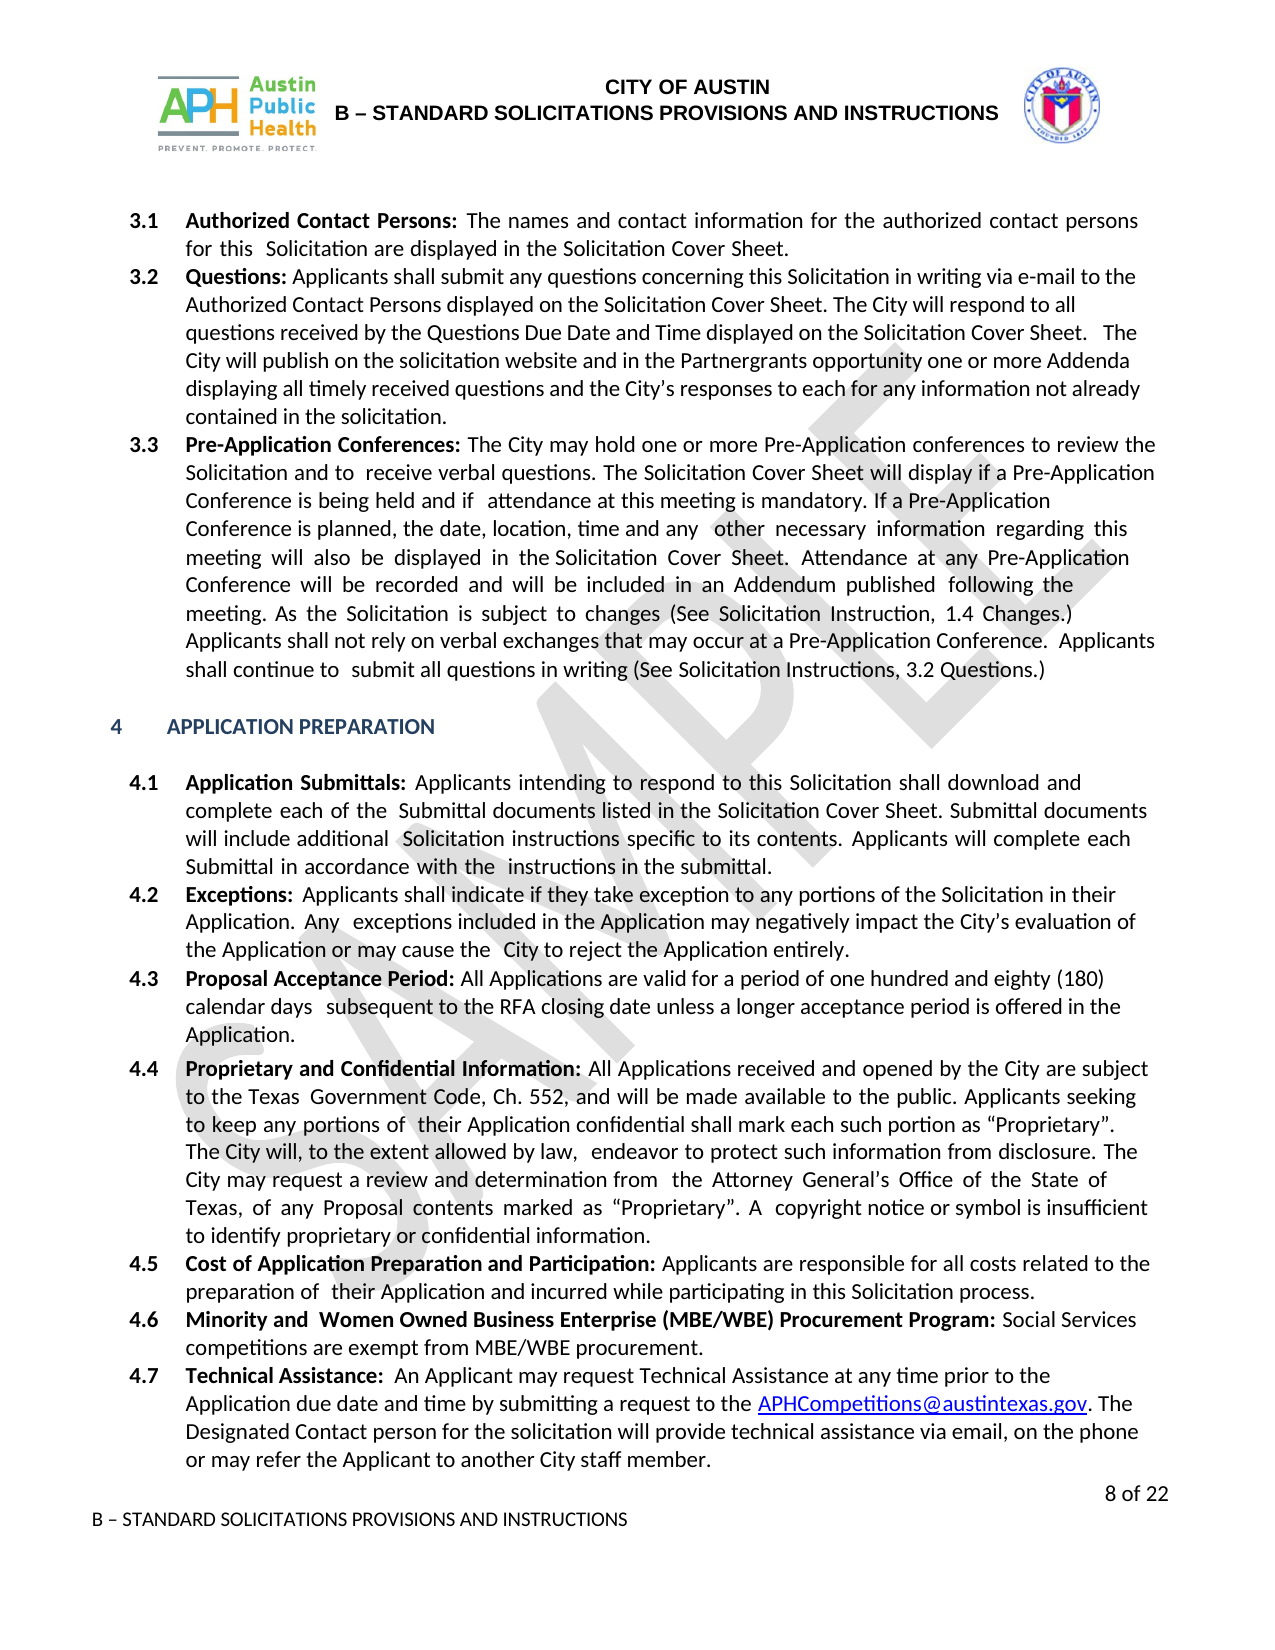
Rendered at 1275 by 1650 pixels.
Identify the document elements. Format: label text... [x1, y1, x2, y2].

list Application Submittals: Applicants intending to respond to this Solicitation shall download and complete each of the Submittal documents listed in the Solicitation Cover Sheet. Submittal documents will include additional Solicitation instructions specific to its contents. Applicants will complete each Submittal in accordance with the instructions in the submittal. [129, 768, 1157, 880]
picture [1023, 67, 1101, 144]
list Cost of Application Preparation and Participation: Applicants are responsible for all costs related to the preparation of their Application and incurred while participating in this Solicitation process. [129, 1249, 1157, 1305]
picture [157, 76, 318, 152]
list Pre-Application Conferences: The City may hold one or more Pre-Application conferences to review the Solicitation and to receive verbal questions. The Solicitation Cover Sheet will display if a Pre-Application Conference is being held and if attendance at this meeting is mandatory. If a Pre-Application Conference is planned, the date, location, time and any other necessary information regarding this meeting will also be displayed in the Solicitation Cover Sheet. Attendance at any Pre-Application Conference will be recorded and will be included in an Addendum published following the meeting. As the Solicitation is subject to changes (See Solicitation Instruction, 1.4 Changes.) Applicants shall not rely on verbal exchanges that may occur at a Pre-Application Conference. Applicants shall continue to submit all questions in writing (See Solicitation Instructions, 3.2 Questions.) [129, 431, 1157, 683]
list Exceptions: Applicants shall indicate if they take exception to any portions of the Solicitation in their Application. Any exceptions included in the Application may negatively impact the City’s evaluation of the Application or may cause the City to reject the Application entirely. [129, 880, 1157, 963]
list Technical Assistance: An Applicant may request Technical Assistance at any time prior to the Application due date and time by submitting a request to the APHCompetitions@austintexas.gov. The Designated Contact person for the solicitation will provide technical assistance via email, on the phone or may refer the Applicant to another City staff member. [129, 1361, 1157, 1473]
subtitle APPLICATION PREPARATION [110, 712, 1169, 740]
list Proposal Acceptance Period: All Applications are valid for a period of one hundred and eighty (180) calendar days subsequent to the RFA closing date unless a longer acceptance period is offered in the Application. [129, 964, 1157, 1048]
list Authorized Contact Persons: The names and contact information for the authorized contact persons for this Solicitation are displayed in the Solicitation Cover Sheet. [129, 206, 1157, 262]
list Questions: Applicants shall submit any questions concerning this Solicitation in writing via e-mail to the Authorized Contact Persons displayed on the Solicitation Cover Sheet. The City will respond to all questions received by the Questions Due Date and Time displayed on the Solicitation Cover Sheet. The City will publish on the solicitation website and in the Partnergrants opportunity one or more Addenda displaying all timely received questions and the City’s responses to each for any information not already contained in the solicitation. [129, 262, 1157, 431]
list Minority and Women Owned Business Enterprise (MBE/WBE) Procurement Program: Social Services competitions are exempt from MBE/WBE procurement. [129, 1305, 1157, 1361]
list Proprietary and Confidential Information: All Applications received and opened by the City are subject to the Texas Government Code, Ch. 552, and will be made available to the public. Applicants seeking to keep any portions of their Application confidential shall mark each such portion as “Proprietary”. The City will, to the extent allowed by law, endeavor to protect such information from disclosure. The City may request a review and determination from the Attorney General’s Office of the State of Texas, of any Proposal contents marked as “Proprietary”. A copyright notice or symbol is insufficient to identify proprietary or confidential information. [129, 1054, 1157, 1249]
